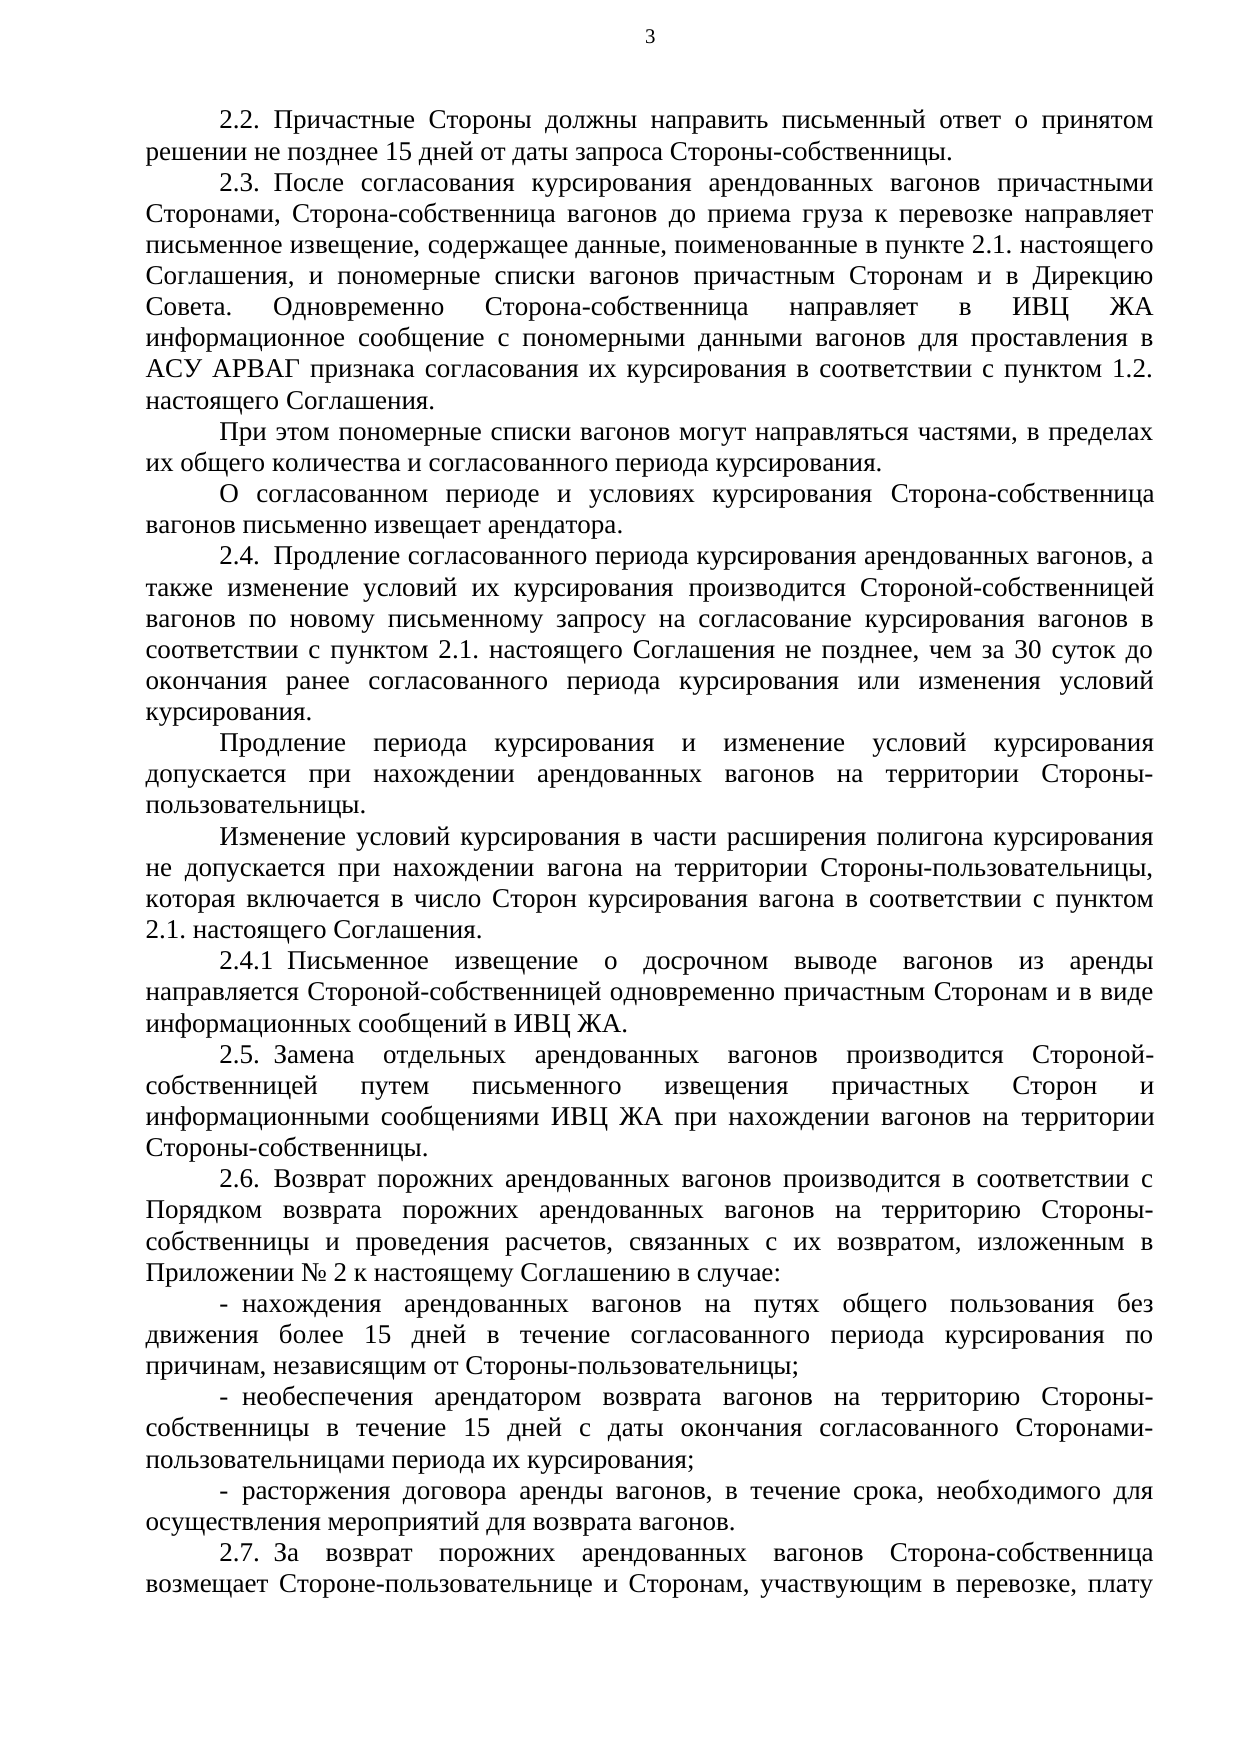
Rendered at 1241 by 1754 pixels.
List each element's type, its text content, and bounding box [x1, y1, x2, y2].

text - расторжения договора аренды вагонов, в течение срока, необходимого для осуществления мероприятий для возврата вагонов. [145, 1474, 1155, 1536]
text - нахождения арендованных вагонов на путях общего пользования без движения более 15 дней в течение согласованного периода курсирования по причинам, независящим от Стороны-пользовательницы; [145, 1287, 1155, 1380]
text 2.5. Замена отдельных арендованных вагонов производится Стороной-собственницей путем письменного извещения причастных Сторон и информационными сообщениями ИВЦ ЖА при нахождении вагонов на территории Стороны-собственницы. [145, 1038, 1155, 1162]
text - необеспечения арендатором возврата вагонов на территорию Стороны- собственницы в течение 15 дней с даты окончания согласованного Сторонами-пользовательницами периода их курсирования; [145, 1380, 1155, 1474]
text 2.6. Возврат порожних арендованных вагонов производится в соответствии с Порядком возврата порожних арендованных вагонов на территорию Стороны-собственницы и проведения расчетов, связанных с их возвратом, изложенным в Приложении № 2 к настоящему Соглашению в случае: [145, 1162, 1155, 1287]
text 2.4. Продление согласованного периода курсирования арендованных вагонов, а также изменение условий их курсирования производится Стороной-собственницей вагонов по новому письменному запросу на согласование курсирования вагонов в соответствии с пунктом 2.1. настоящего Соглашения не позднее, чем за 30 суток до окончания ранее согласованного периода курсирования или изменения условий курсирования. [145, 539, 1155, 726]
text Изменение условий курсирования в части расширения полигона курсирования не допускается при нахождении вагона на территории Стороны-пользовательницы, которая включается в число Сторон курсирования вагона в соответствии с пунктом 2.1. настоящего Соглашения. [145, 820, 1155, 944]
text 2.4.1 Письменное извещение о досрочном выводе вагонов из аренды направляется Стороной-собственницей одновременно причастным Сторонам и в виде информационных сообщений в ИВЦ ЖА. [145, 944, 1155, 1038]
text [145, 1536, 1155, 1598]
text 2.3. После согласования курсирования арендованных вагонов причастными Сторонами, Сторона-собственница вагонов до приема груза к перевозке направляет письменное извещение, содержащее данные, поименованные в пункте 2.1. настоящего Соглашения, и пономерные списки вагонов причастным Сторонам и в Дирекцию Совета. Одновременно Сторона-собственница направляет в ИВЦ ЖА информационное сообщение с пономерными данными вагонов для проставления в АСУ АРВАГ признака согласования их курсирования в соответствии с пунктом 1.2. настоящего Соглашения. [145, 166, 1155, 415]
text При этом пономерные списки вагонов могут направляться частями, в пределах их общего количества и согласованного периода курсирования. [145, 415, 1155, 477]
text Продление периода курсирования и изменение условий курсирования допускается при нахождении арендованных вагонов на территории Стороны-пользовательницы. [145, 726, 1155, 820]
text 2.2. Причастные Стороны должны направить письменный ответ о принятом решении не позднее 15 дней от даты запроса Стороны-собственницы. [145, 103, 1155, 166]
text О согласованном периоде и условиях курсирования Сторона-собственница вагонов письменно извещает арендатора. [145, 477, 1155, 539]
